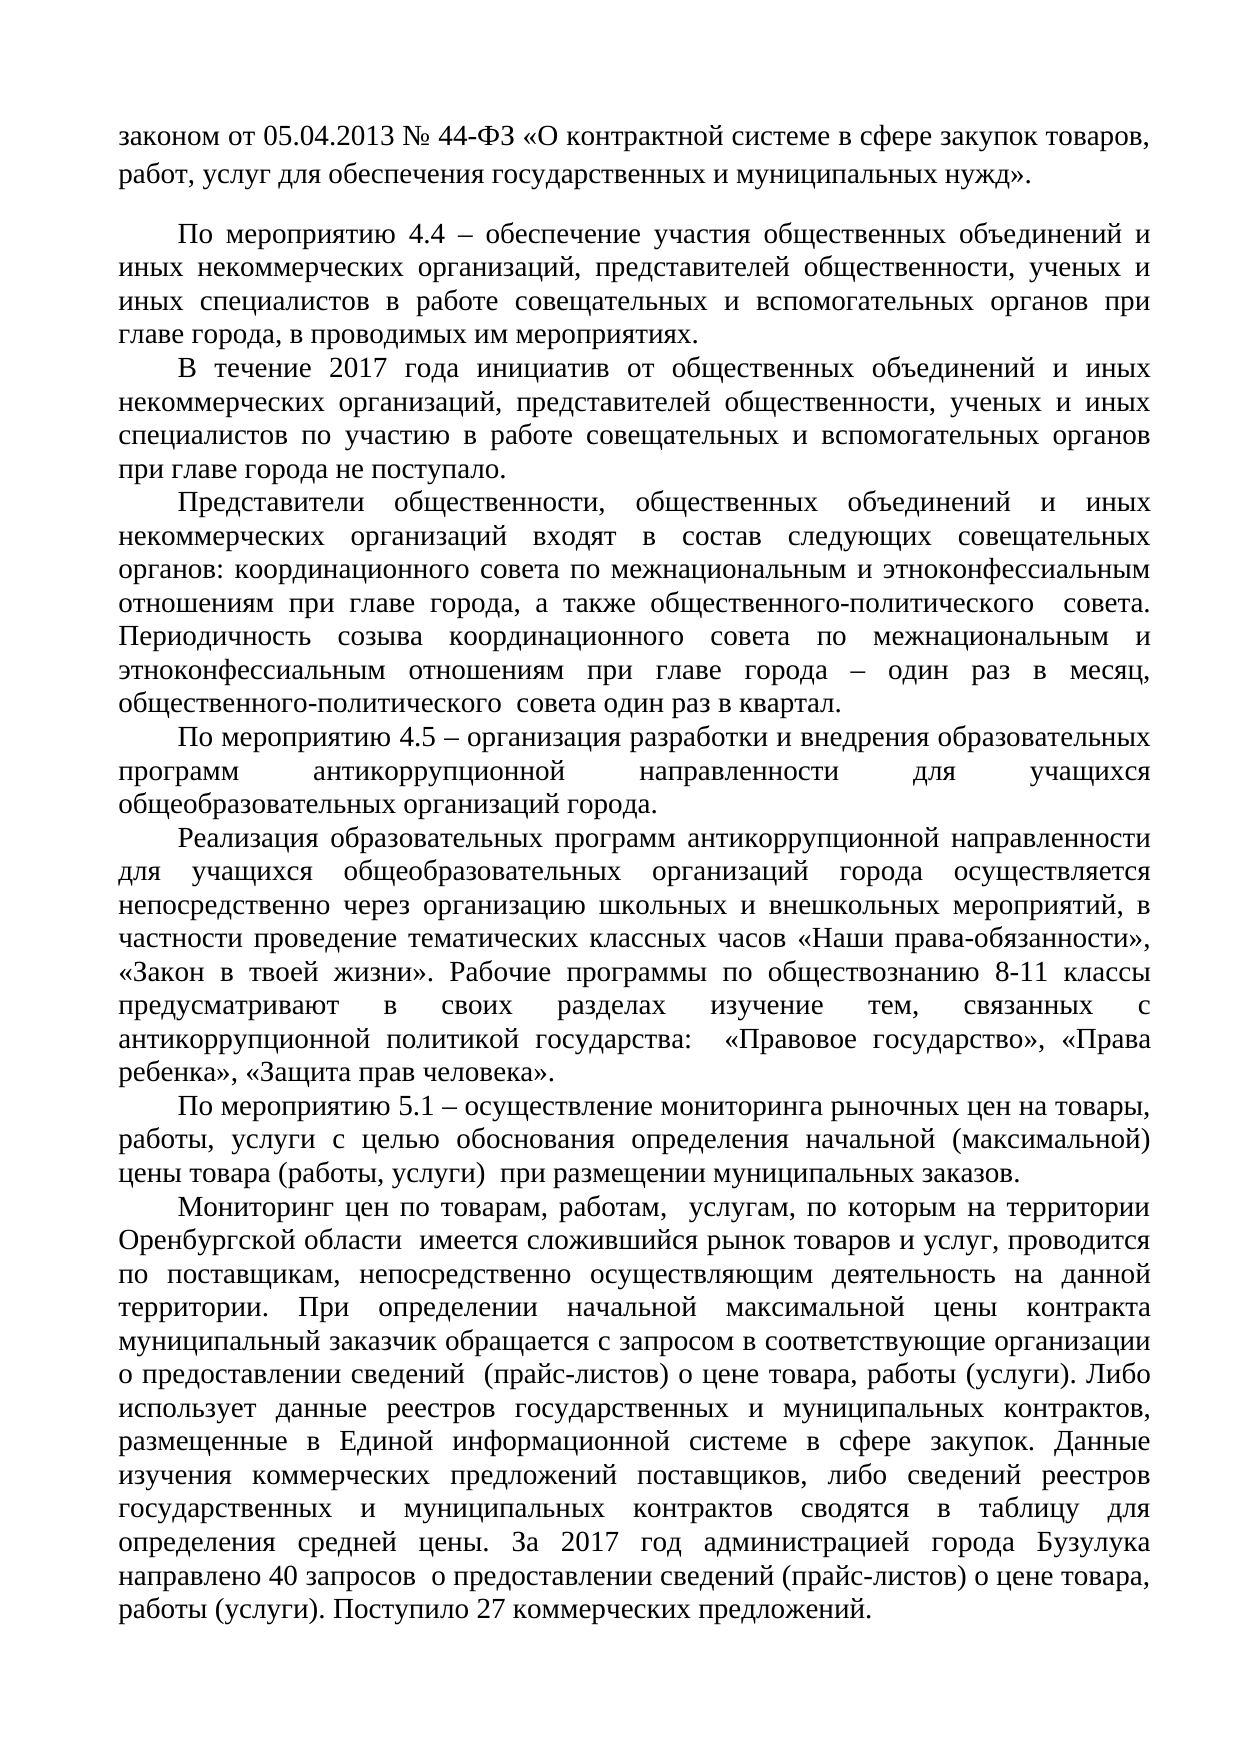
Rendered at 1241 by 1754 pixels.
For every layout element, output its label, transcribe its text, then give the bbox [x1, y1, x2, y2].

text Реализация образовательных программ антикоррупционной направленности для учащихся общеобразовательных организаций города осуществляется непосредственно через организацию школьных и внешкольных мероприятий, в частности проведение тематических классных часов «Наши права-обязанности», «Закон в твоей жизни». Рабочие программы по обществознанию 8-11 классы предусматривают в своих разделах изучение тем, связанных с антикоррупционной политикой государства: «Правовое государство», «Права ребенка», «Защита прав человека». [118, 820, 1152, 1088]
text Мониторинг цен по товарам, работам, услугам, по которым на территории Оренбургской области имеется сложившийся рынок товаров и услуг, проводится по поставщикам, непосредственно осуществляющим деятельность на данной территории. При определении начальной максимальной цены контракта муниципальный заказчик обращается с запросом в соответствующие организации о предоставлении сведений (прайс-листов) о цене товара, работы (услуги). Либо использует данные реестров государственных и муниципальных контрактов, размещенные в Единой информационной системе в сфере закупок. Данные изучения коммерческих предложений поставщиков, либо сведений реестров государственных и муниципальных контрактов сводятся в таблицу для определения средней цены. За 2017 год администрацией города Бузулука направлено 40 запросов о предоставлении сведений (прайс-листов) о цене товара, работы (услуги). Поступило 27 коммерческих предложений. [118, 1189, 1152, 1625]
text В течение 2017 года инициатив от общественных объединений и иных некоммерческих организаций, представителей общественности, ученых и иных специалистов по участию в работе совещательных и вспомогательных органов при главе города не поступало. [118, 350, 1152, 484]
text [118, 118, 1152, 190]
text По мероприятию 5.1 – осуществление мониторинга рыночных цен на товары, работы, услуги с целью обоснования определения начальной (максимальной) цены товара (работы, услуги) при размещении муниципальных заказов. [118, 1088, 1152, 1189]
text По мероприятию 4.4 – обеспечение участия общественных объединений и иных некоммерческих организаций, представителей общественности, ученых и иных специалистов в работе совещательных и вспомогательных органов при главе города, в проводимых им мероприятиях. [118, 216, 1152, 350]
text По мероприятию 4.5 – организация разработки и внедрения образовательных программ антикоррупционной направленности для учащихся общеобразовательных организаций города. [118, 719, 1152, 820]
text Представители общественности, общественных объединений и иных некоммерческих организаций входят в состав следующих совещательных органов: координационного совета по межнациональным и этноконфессиальным отношениям при главе города, а также общественного-политического совета. Периодичность созыва координационного совета по межнациональным и этноконфессиальным отношениям при главе города – один раз в месяц, общественного-политического совета один раз в квартал. [118, 484, 1152, 719]
